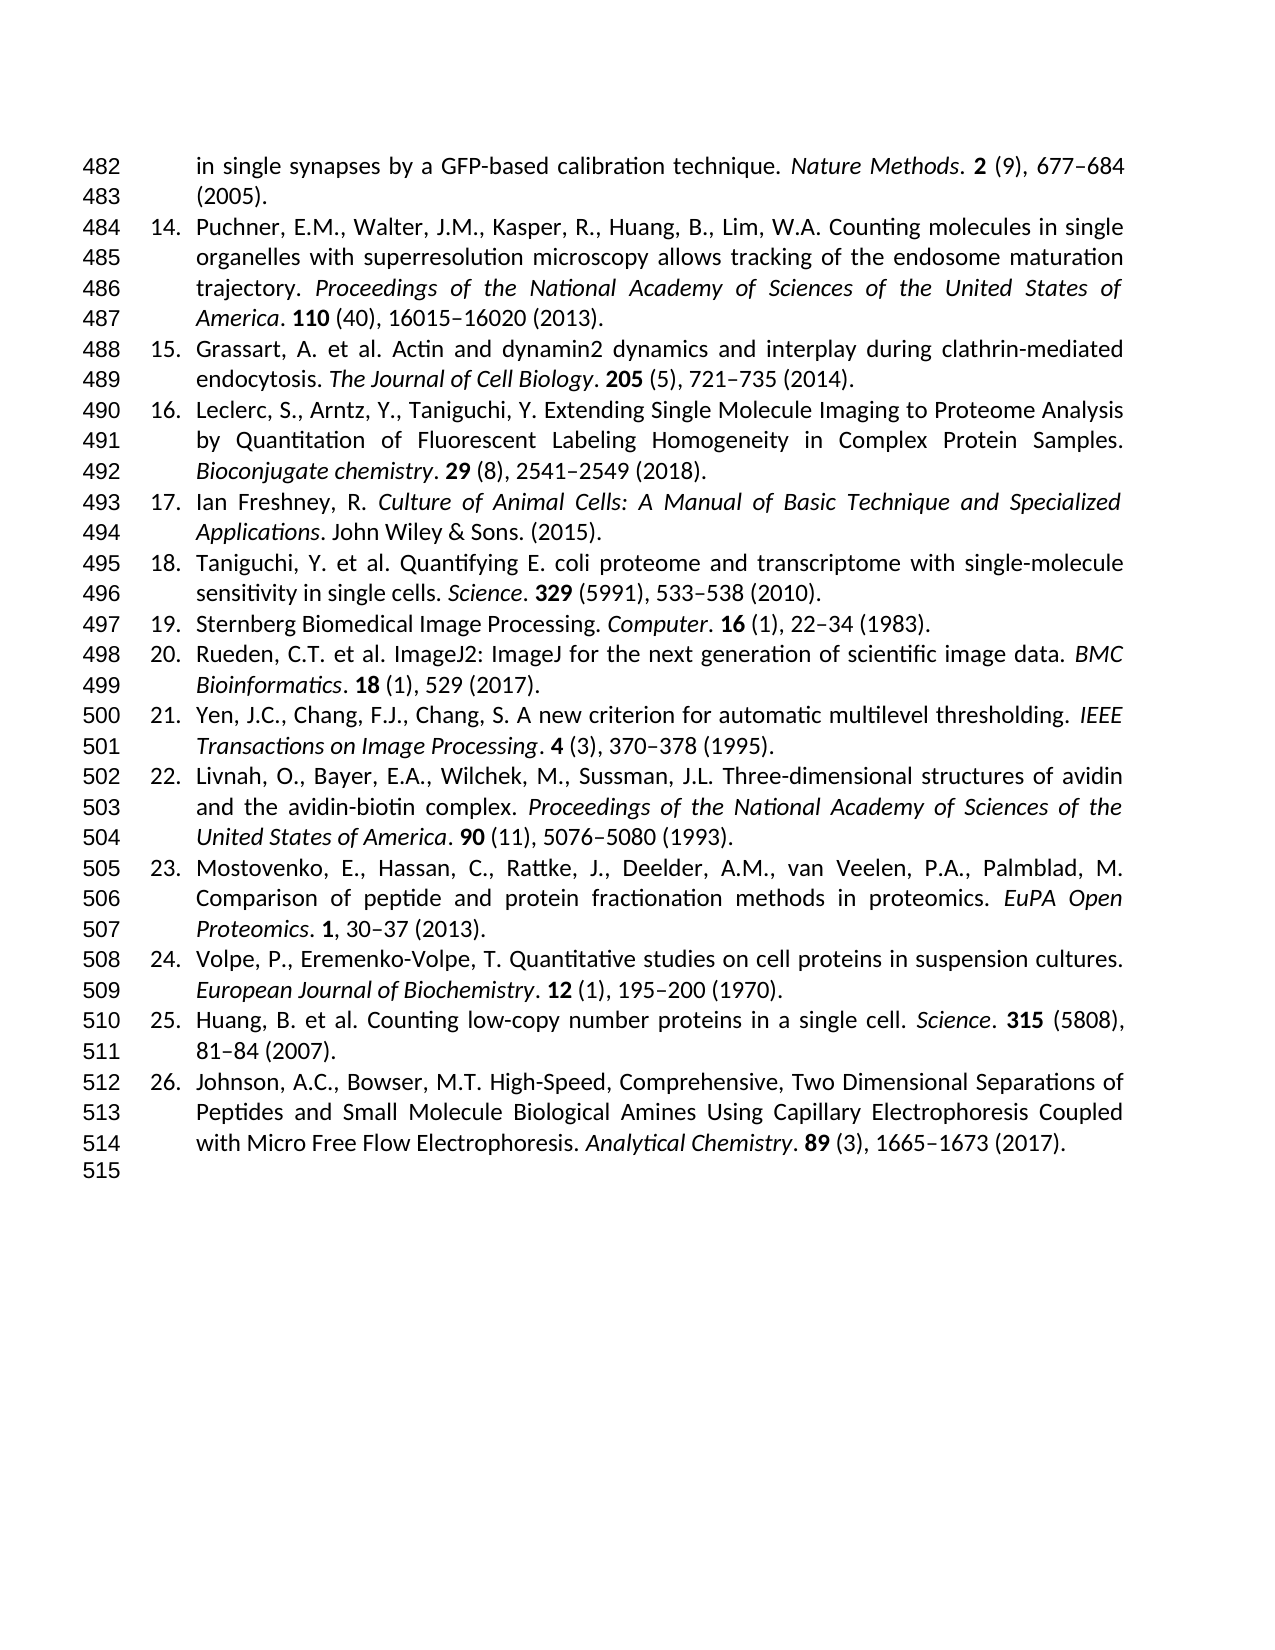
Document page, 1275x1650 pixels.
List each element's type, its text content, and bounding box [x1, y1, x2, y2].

text 21. Yen, J.C., Chang, F.J., Chang, S. A new criterion for automatic multilevel thresholding. IEEE Transactions on Image Processing. 4 (3), 370–378 (1995). [150, 699, 1125, 760]
text 17. Ian Freshney, R. Culture of Animal Cells: A Manual of Basic Technique and Specialized Applications. John Wiley & Sons. (2015). [150, 486, 1125, 547]
text 14. Puchner, E.M., Walter, J.M., Kasper, R., Huang, B., Lim, W.A. Counting molecules in single organelles with superresolution microscopy allows tracking of the endosome maturation trajectory. Proceedings of the National Academy of Sciences of the United States of America. 110 (40), 16015–16020 (2013). [150, 211, 1125, 333]
text 22. Livnah, O., Bayer, E.A., Wilchek, M., Sussman, J.L. Three-dimensional structures of avidin and the avidin-biotin complex. Proceedings of the National Academy of Sciences of the United States of America. 90 (11), 5076–5080 (1993). [150, 760, 1125, 852]
text 18. Taniguchi, Y. et al. Quantifying E. coli proteome and transcriptome with single-molecule sensitivity in single cells. Science. 329 (5991), 533–538 (2010). [150, 547, 1125, 608]
text 15. Grassart, A. et al. Actin and dynamin2 dynamics and interplay during clathrin-mediated endocytosis. The Journal of Cell Biology. 205 (5), 721–735 (2014). [150, 333, 1125, 394]
text 20. Rueden, C.T. et al. ImageJ2: ImageJ for the next generation of scientific image data. BMC Bioinformatics. 18 (1), 529 (2017). [150, 638, 1125, 699]
text 24. Volpe, P., Eremenko-Volpe, T. Quantitative studies on cell proteins in suspension cultures. European Journal of Biochemistry. 12 (1), 195–200 (1970). [150, 943, 1125, 1004]
text 16. Leclerc, S., Arntz, Y., Taniguchi, Y. Extending Single Molecule Imaging to Proteome Analysis by Quantitation of Fluorescent Labeling Homogeneity in Complex Protein Samples. Bioconjugate chemistry. 29 (8), 2541–2549 (2018). [150, 394, 1125, 486]
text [150, 150, 1125, 211]
text 26. Johnson, A.C., Bowser, M.T. High-Speed, Comprehensive, Two Dimensional Separations of Peptides and Small Molecule Biological Amines Using Capillary Electrophoresis Coupled with Micro Free Flow Electrophoresis. Analytical Chemistry. 89 (3), 1665–1673 (2017). [150, 1066, 1125, 1157]
text 23. Mostovenko, E., Hassan, C., Rattke, J., Deelder, A.M., van Veelen, P.A., Palmblad, M. Comparison of peptide and protein fractionation methods in proteomics. EuPA Open Proteomics. 1, 30–37 (2013). [150, 852, 1125, 943]
text 19. Sternberg Biomedical Image Processing. Computer. 16 (1), 22–34 (1983). [150, 608, 1125, 638]
text 25. Huang, B. et al. Counting low-copy number proteins in a single cell. Science. 315 (5808), 81–84 (2007). [150, 1004, 1125, 1066]
